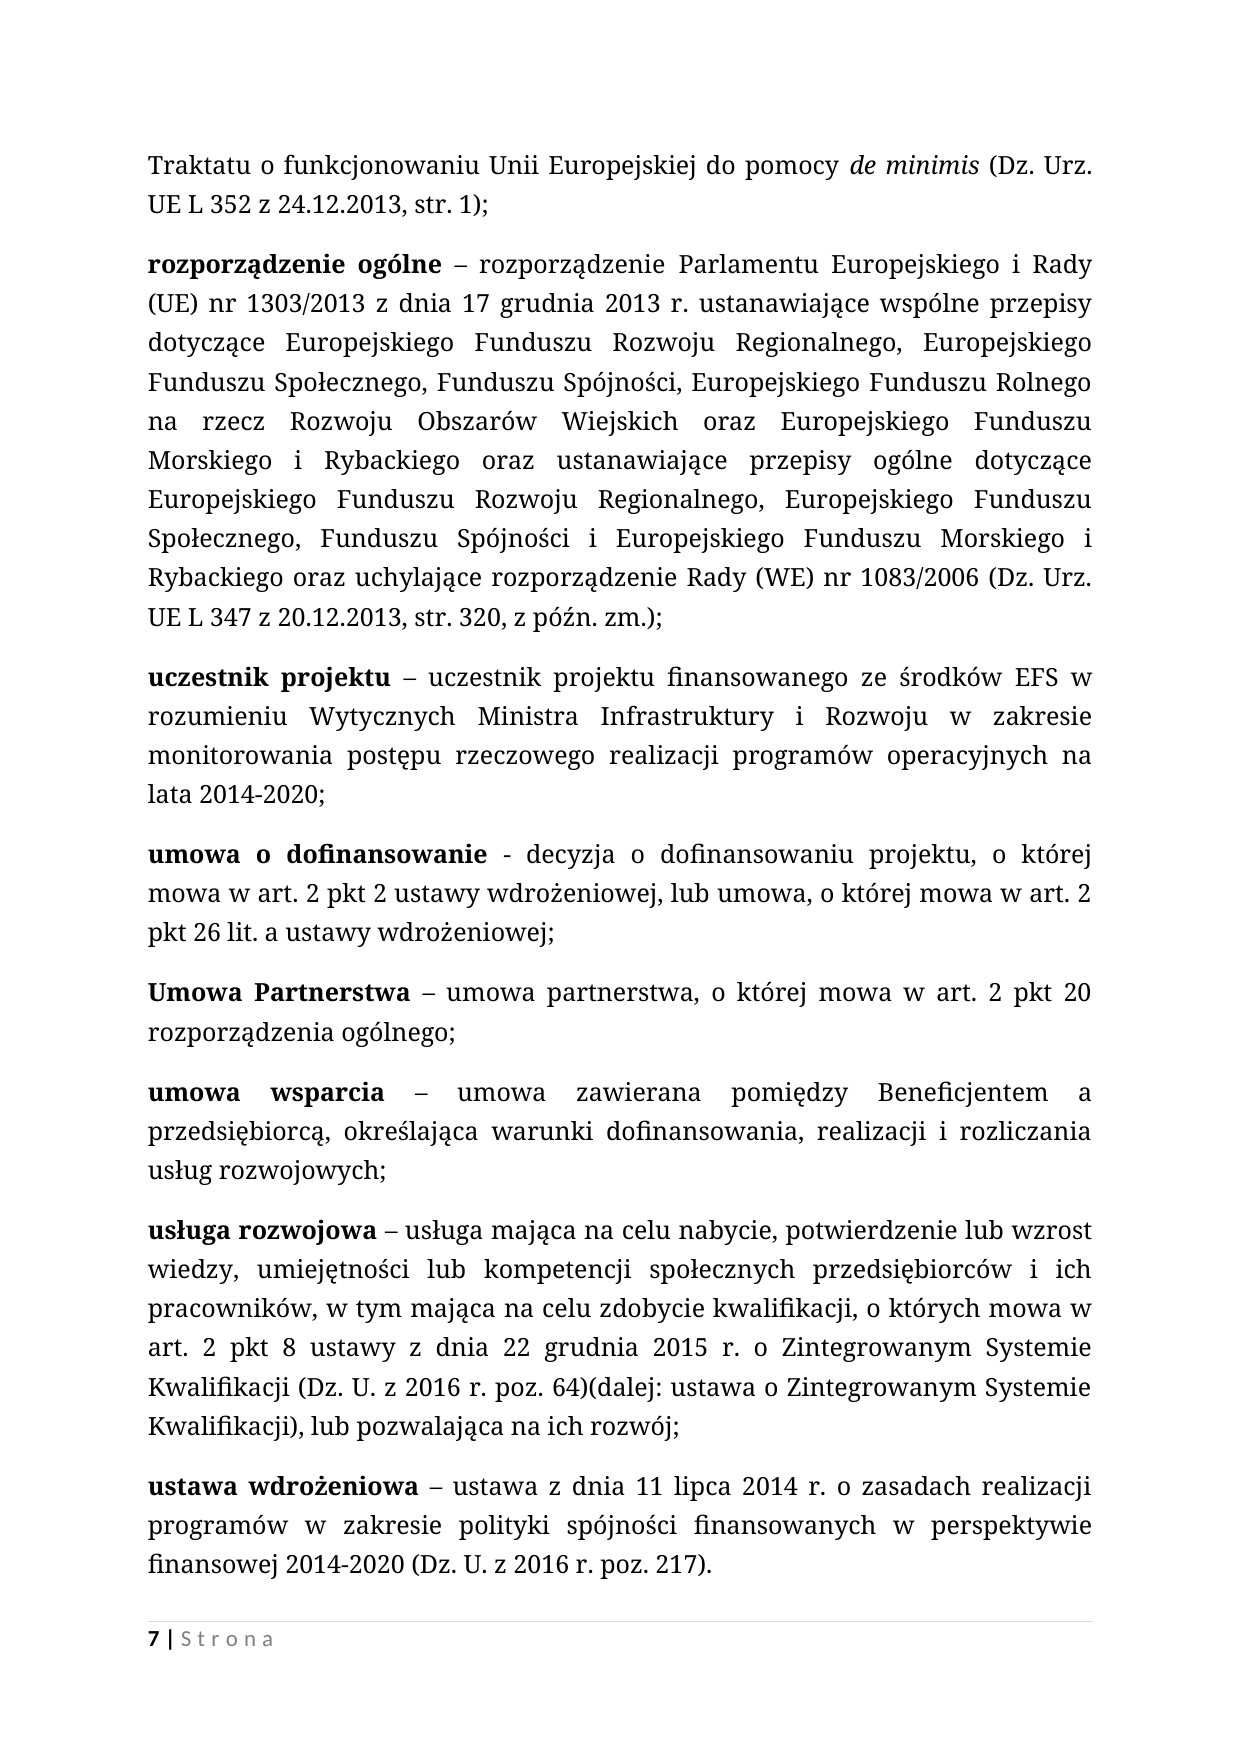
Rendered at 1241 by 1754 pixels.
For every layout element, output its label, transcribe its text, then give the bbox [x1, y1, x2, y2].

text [148, 148, 1093, 221]
text rozporządzenie ogólne – rozporządzenie Parlamentu Europejskiego i Rady (UE) nr 1303/2013 z dnia 17 grudnia 2013 r. ustanawiające wspólne przepisy dotyczące Europejskiego Funduszu Rozwoju Regionalnego, Europejskiego Funduszu Społecznego, Funduszu Spójności, Europejskiego Funduszu Rolnego na rzecz Rozwoju Obszarów Wiejskich oraz Europejskiego Funduszu Morskiego i Rybackiego oraz ustanawiające przepisy ogólne dotyczące Europejskiego Funduszu Rozwoju Regionalnego, Europejskiego Funduszu Społecznego, Funduszu Spójności i Europejskiego Funduszu Morskiego i Rybackiego oraz uchylające rozporządzenie Rady (WE) nr 1083/2006 (Dz. Urz. UE L 347 z 20.12.2013, str. 320, z późn. zm.); [148, 247, 1093, 633]
text Umowa Partnerstwa – umowa partnerstwa, o której mowa w art. 2 pkt 20 rozporządzenia ogólnego; [148, 975, 1093, 1048]
text uczestnik projektu – uczestnik projektu finansowanego ze środków EFS w rozumieniu Wytycznych Ministra Infrastruktury i Rozwoju w zakresie monitorowania postępu rzeczowego realizacji programów operacyjnych na lata 2014-2020; [148, 659, 1093, 811]
text usługa rozwojowa – usługa mająca na celu nabycie, potwierdzenie lub wzrost wiedzy, umiejętności lub kompetencji społecznych przedsiębiorców i ich pracowników, w tym mająca na celu zdobycie kwalifikacji, o których mowa w art. 2 pkt 8 ustawy z dnia 22 grudnia 2015 r. o Zintegrowanym Systemie Kwalifikacji (Dz. U. z 2016 r. poz. 64)(dalej: ustawa o Zintegrowanym Systemie Kwalifikacji), lub pozwalająca na ich rozwój; [148, 1213, 1093, 1442]
text umowa o dofinansowanie - decyzja o dofinansowaniu projektu, o której mowa w art. 2 pkt 2 ustawy wdrożeniowej, lub umowa, o której mowa w art. 2 pkt 26 lit. a ustawy wdrożeniowej; [148, 837, 1093, 949]
text umowa wsparcia – umowa zawierana pomiędzy Beneficjentem a przedsiębiorcą, określająca warunki dofinansowania, realizacji i rozliczania usług rozwojowych; [148, 1074, 1093, 1187]
text ustawa wdrożeniowa – ustawa z dnia 11 lipca 2014 r. o zasadach realizacji programów w zakresie polityki spójności finansowanych w perspektywie finansowej 2014-2020 (Dz. U. z 2016 r. poz. 217). [148, 1468, 1093, 1581]
